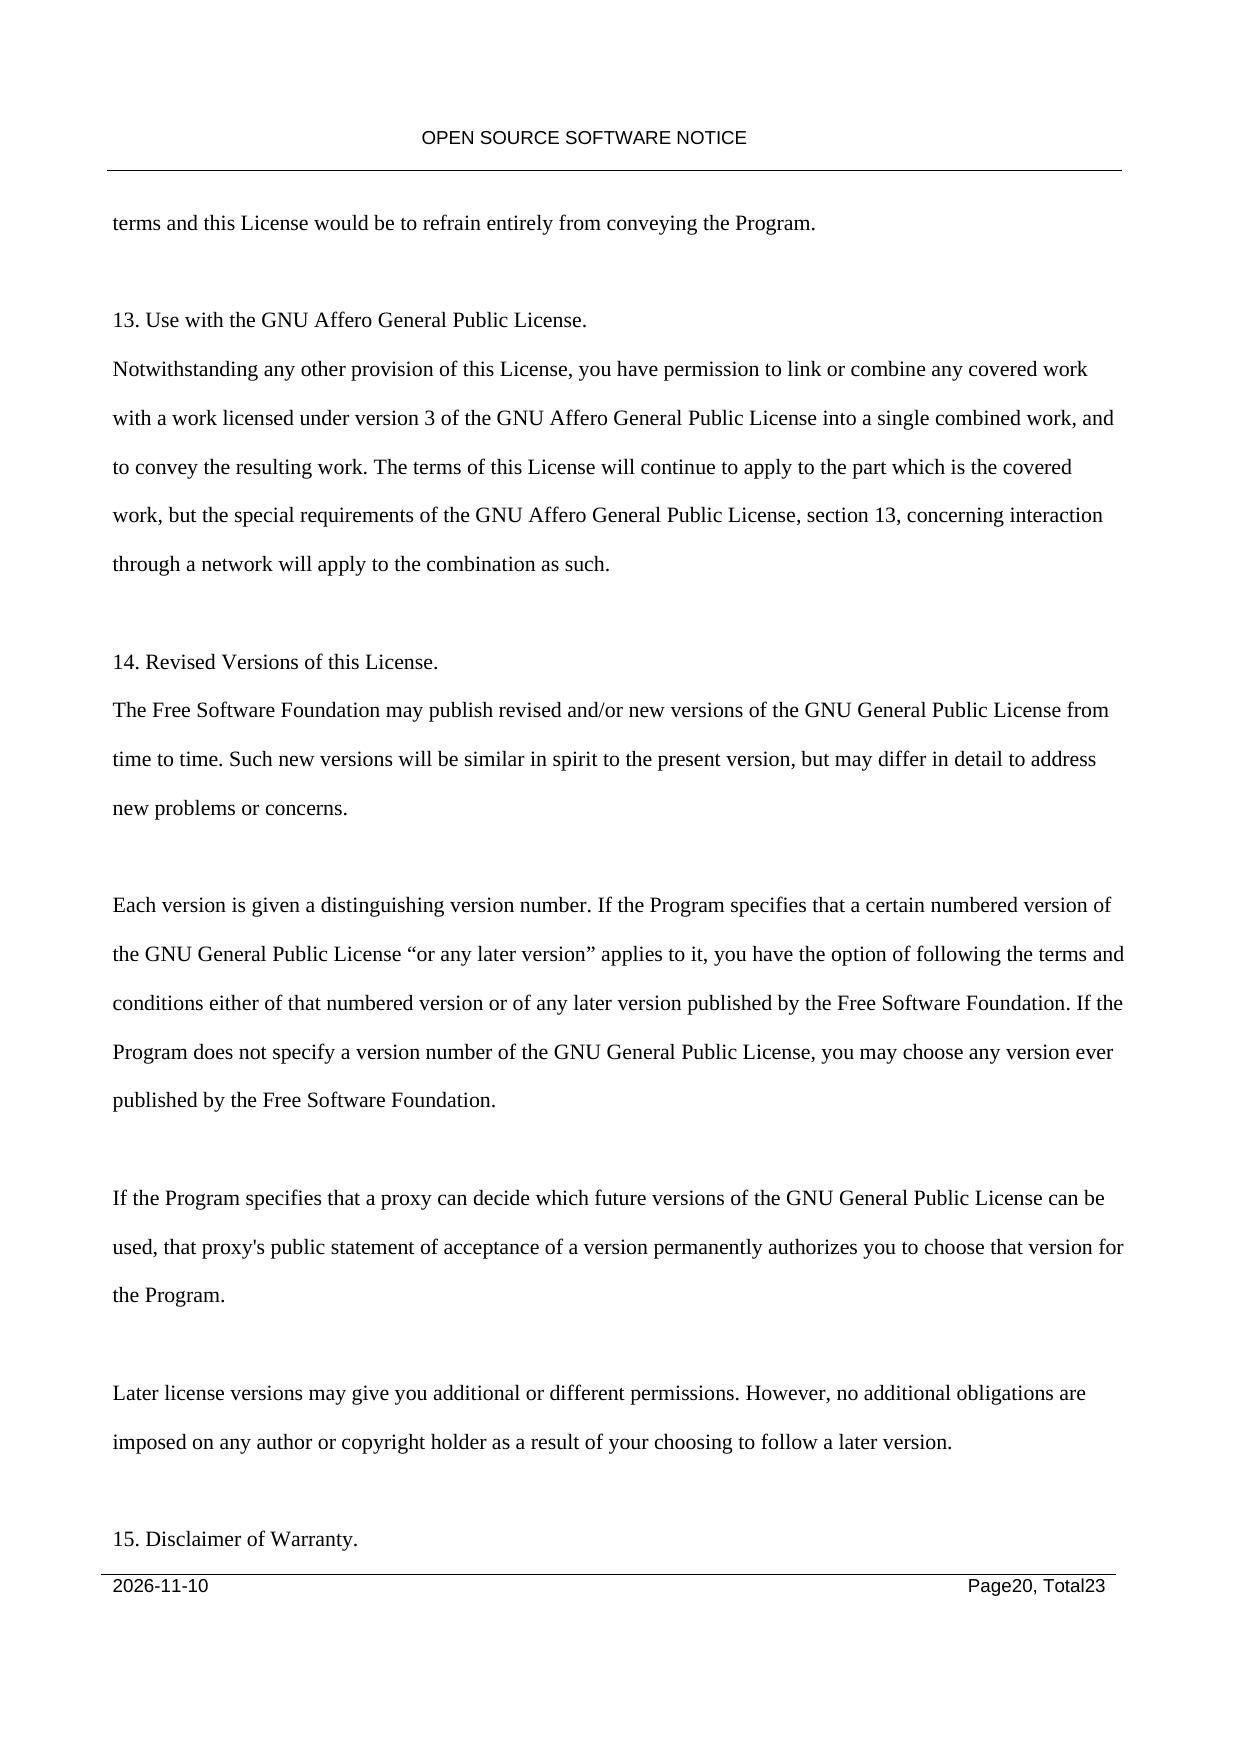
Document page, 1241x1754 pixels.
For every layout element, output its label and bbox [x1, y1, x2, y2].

text [112, 206, 1128, 1555]
